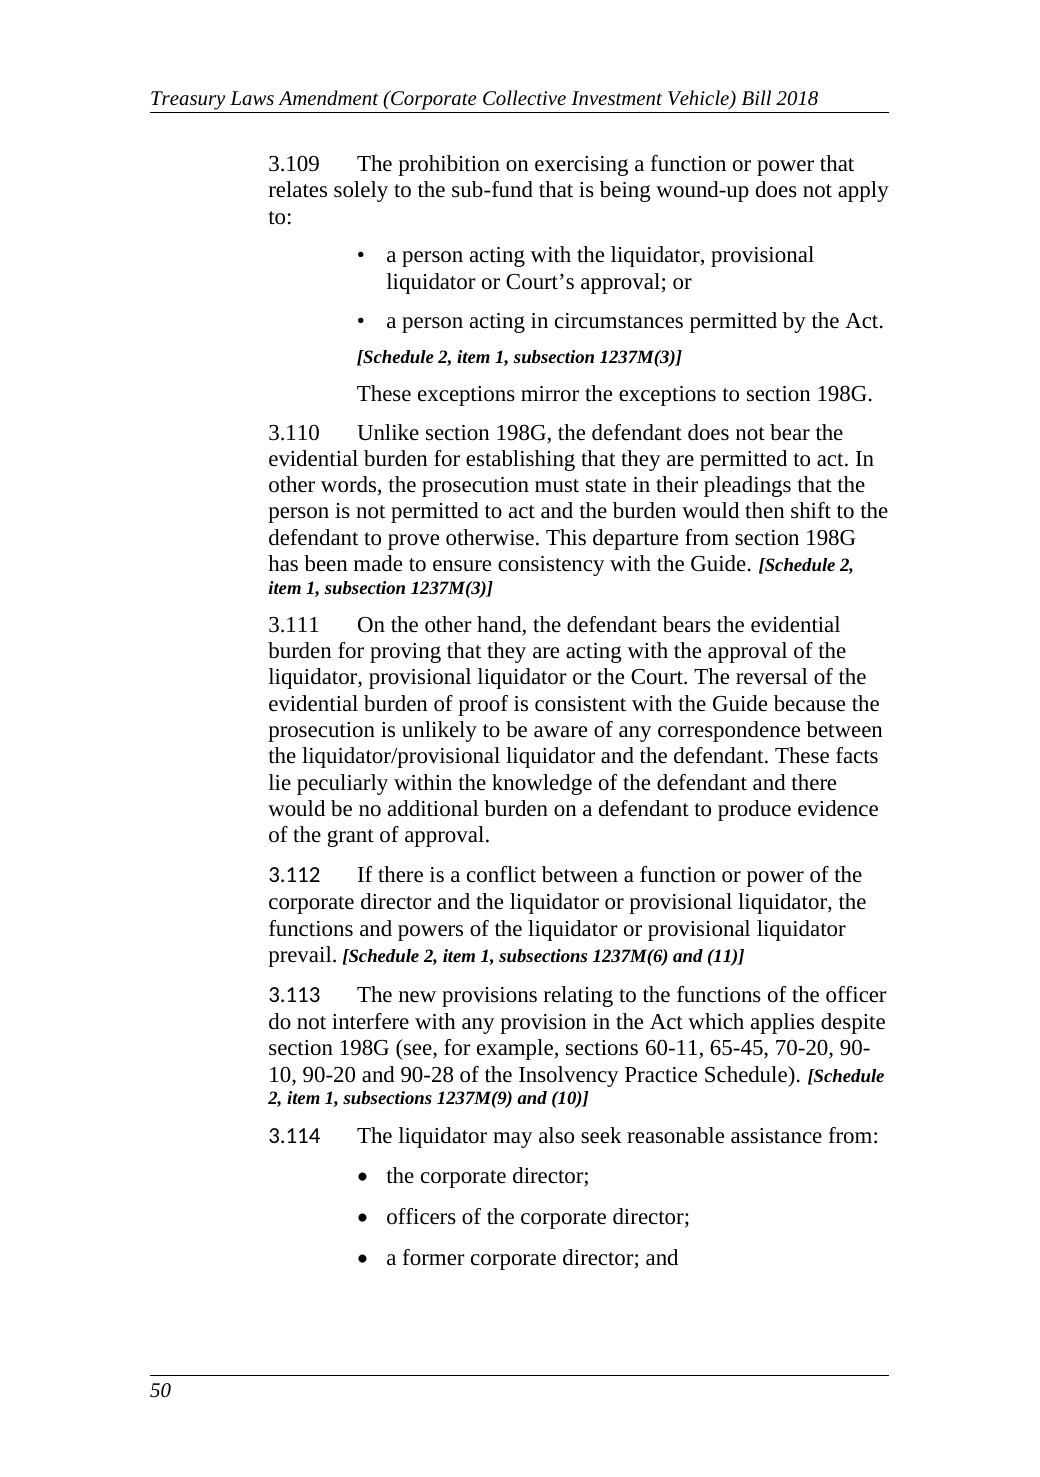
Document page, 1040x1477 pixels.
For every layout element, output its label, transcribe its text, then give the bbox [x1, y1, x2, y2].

text The new provisions relating to the functions of the officer do not interfere with any provision in the Act which applies despite section 198G (see, for example, sections 60-11, 65-45, 70-20, 90-10, 90-20 and 90-28 of the Insolvency Practice Schedule). [Schedule 2, item 1, subsections 1237M(9) and (10)] [268, 980, 889, 1109]
text The liquidator may also seek reasonable assistance from: [268, 1121, 889, 1149]
text Unlike section 198G, the defendant does not bear the evidential burden for establishing that they are permitted to act. In other words, the prosecution must state in their pleadings that the person is not permitted to act and the burden would then shift to the defendant to prove otherwise. This departure from section 198G has been made to ensure consistency with the Guide. [Schedule 2, item 1, subsection 1237M(3)] [268, 418, 889, 598]
text officers of the corporate director; [357, 1202, 889, 1230]
text the corporate director; [357, 1162, 889, 1190]
text a former corporate director; and [357, 1243, 889, 1271]
text These exceptions mirror the exceptions to section 198G. [325, 380, 889, 406]
text a person acting with the liquidator, provisional liquidator or Court’s approval; or [357, 242, 889, 294]
text If there is a conflict between a function or power of the corporate director and the liquidator or provisional liquidator, the functions and powers of the liquidator or provisional liquidator prevail. [Schedule 2, item 1, subsections 1237M(6) and (11)] [268, 860, 889, 967]
text The prohibition on exercising a function or power that relates solely to the sub-fund that is being wound-up does not apply to: [268, 150, 889, 229]
list [Schedule 2, item 1, subsection 1237M(3)] [325, 346, 889, 367]
text On the other hand, the defendant bears the evidential burden for proving that they are acting with the approval of the liquidator, provisional liquidator or the Court. The reversal of the evidential burden of proof is consistent with the Guide because the prosecution is unlikely to be aware of any correspondence between the liquidator/provisional liquidator and the defendant. These facts lie peculiarly within the knowledge of the defendant and there would be no additional burden on a defendant to produce evidence of the grant of approval. [268, 611, 889, 848]
text a person acting in circumstances permitted by the Act. [357, 307, 889, 333]
